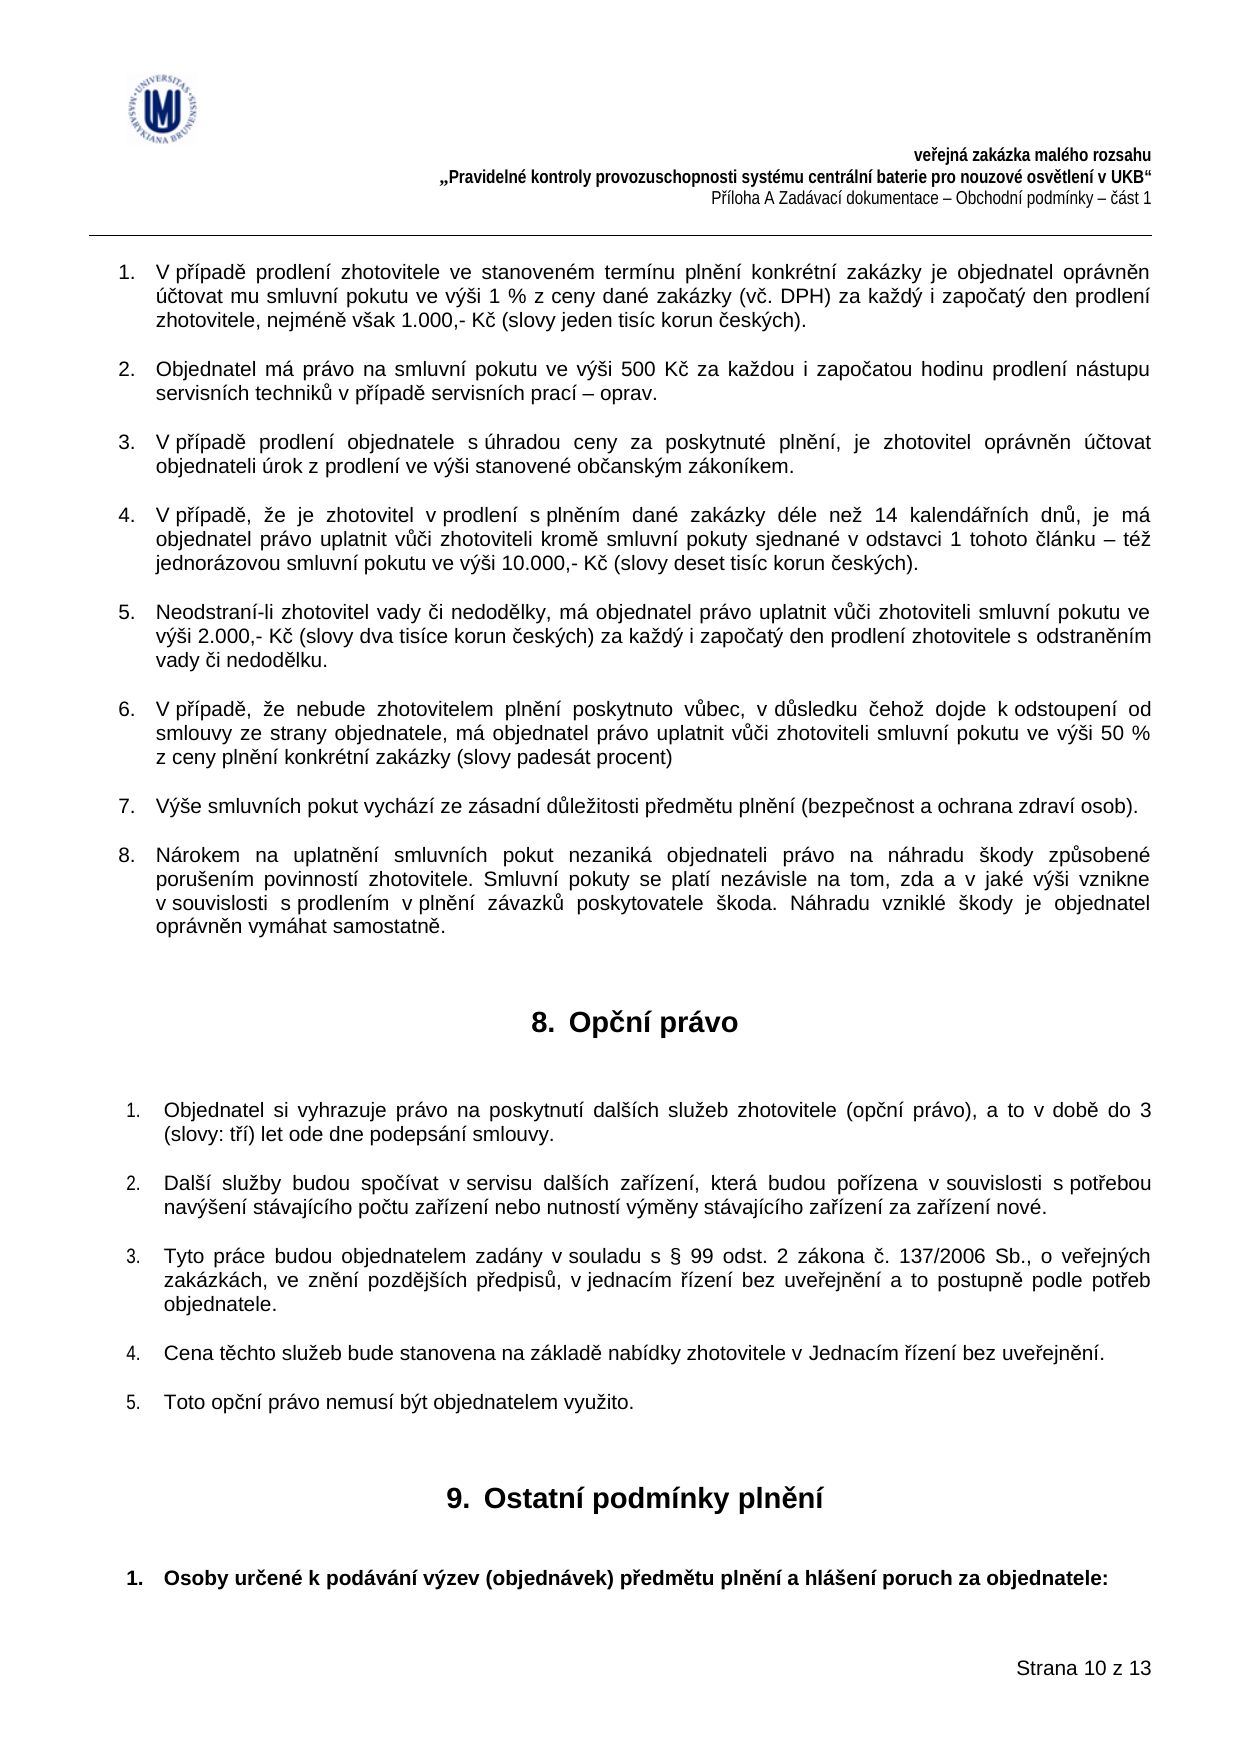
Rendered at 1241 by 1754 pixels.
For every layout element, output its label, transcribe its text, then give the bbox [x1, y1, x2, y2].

list Ostatní podmínky plnění [118, 1481, 1152, 1514]
list Toto opční právo nemusí být objednatelem využito. [126, 1389, 1152, 1413]
picture [127, 73, 198, 145]
list Opční právo [118, 1005, 1152, 1039]
list V případě, že nebude zhotovitelem plnění poskytnuto vůbec, v důsledku čehož dojde k odstoupení od smlouvy ze strany objednatele, má objednatel právo uplatnit vůči zhotoviteli smluvní pokutu ve výši 50 % z ceny plnění konkrétní zakázky (slovy padesát procent) [118, 697, 1152, 768]
list V případě prodlení objednatele s úhradou ceny za poskytnuté plnění, je zhotovitel oprávněn účtovat objednateli úrok z prodlení ve výši stanovené občanským zákoníkem. [118, 430, 1152, 478]
list V případě prodlení zhotovitele ve stanoveném termínu plnění konkrétní zakázky je objednatel oprávněn účtovat mu smluvní pokutu ve výši 1 % z ceny dané zakázky (vč. DPH) za každý i započatý den prodlení zhotovitele, nejméně však 1.000,- Kč (slovy jeden tisíc korun českých). [118, 260, 1152, 332]
list Výše smluvních pokut vychází ze zásadní důležitosti předmětu plnění (bezpečnost a ochrana zdraví osob). [118, 793, 1152, 817]
list Neodstraní-li zhotovitel vady či nedodělky, má objednatel právo uplatnit vůči zhotoviteli smluvní pokutu ve výši 2.000,- Kč (slovy dva tisíce korun českých) za každý i započatý den prodlení zhotovitele s odstraněním vady či nedodělku. [118, 600, 1152, 672]
list V případě, že je zhotovitel v prodlení s plněním dané zakázky déle než 14 kalendářních dnů, je má objednatel právo uplatnit vůči zhotoviteli kromě smluvní pokuty sjednané v odstavci 1 tohoto článku – též jednorázovou smluvní pokutu ve výši 10.000,- Kč (slovy deset tisíc korun českých). [118, 503, 1152, 575]
list Objednatel si vyhrazuje právo na poskytnutí dalších služeb zhotovitele (opční právo), a to v době do 3 (slovy: tří) let ode dne podepsání smlouvy. [126, 1097, 1152, 1145]
list Osoby určené k podávání výzev (objednávek) předmětu plnění a hlášení poruch za objednatele: [126, 1566, 1152, 1589]
list Objednatel má právo na smluvní pokutu ve výši 500 Kč za každou i započatou hodinu prodlení nástupu servisních techniků v případě servisních prací – oprav. [118, 357, 1152, 405]
list Cena těchto služeb bude stanovena na základě nabídky zhotovitele v Jednacím řízení bez uveřejnění. [126, 1340, 1152, 1364]
list Nárokem na uplatnění smluvních pokut nezaniká objednateli právo na náhradu škody způsobené porušením povinností zhotovitele. Smluvní pokuty se platí nezávisle na tom, zda a v jaké výši vznikne v souvislosti s prodlením v plnění závazků poskytovatele škoda. Náhradu vzniklé škody je objednatel oprávněn vymáhat samostatně. [118, 842, 1152, 938]
list Další služby budou spočívat v servisu dalších zařízení, která budou pořízena v souvislosti s potřebou navýšení stávajícího počtu zařízení nebo nutností výměny stávajícího zařízení za zařízení nové. [126, 1170, 1152, 1218]
list Tyto práce budou objednatelem zadány v souladu s § 99 odst. 2 zákona č. 137/2006 Sb., o veřejných zakázkách, ve znění pozdějších předpisů, v jednacím řízení bez uveřejnění a to postupně podle potřeb objednatele. [126, 1243, 1152, 1315]
